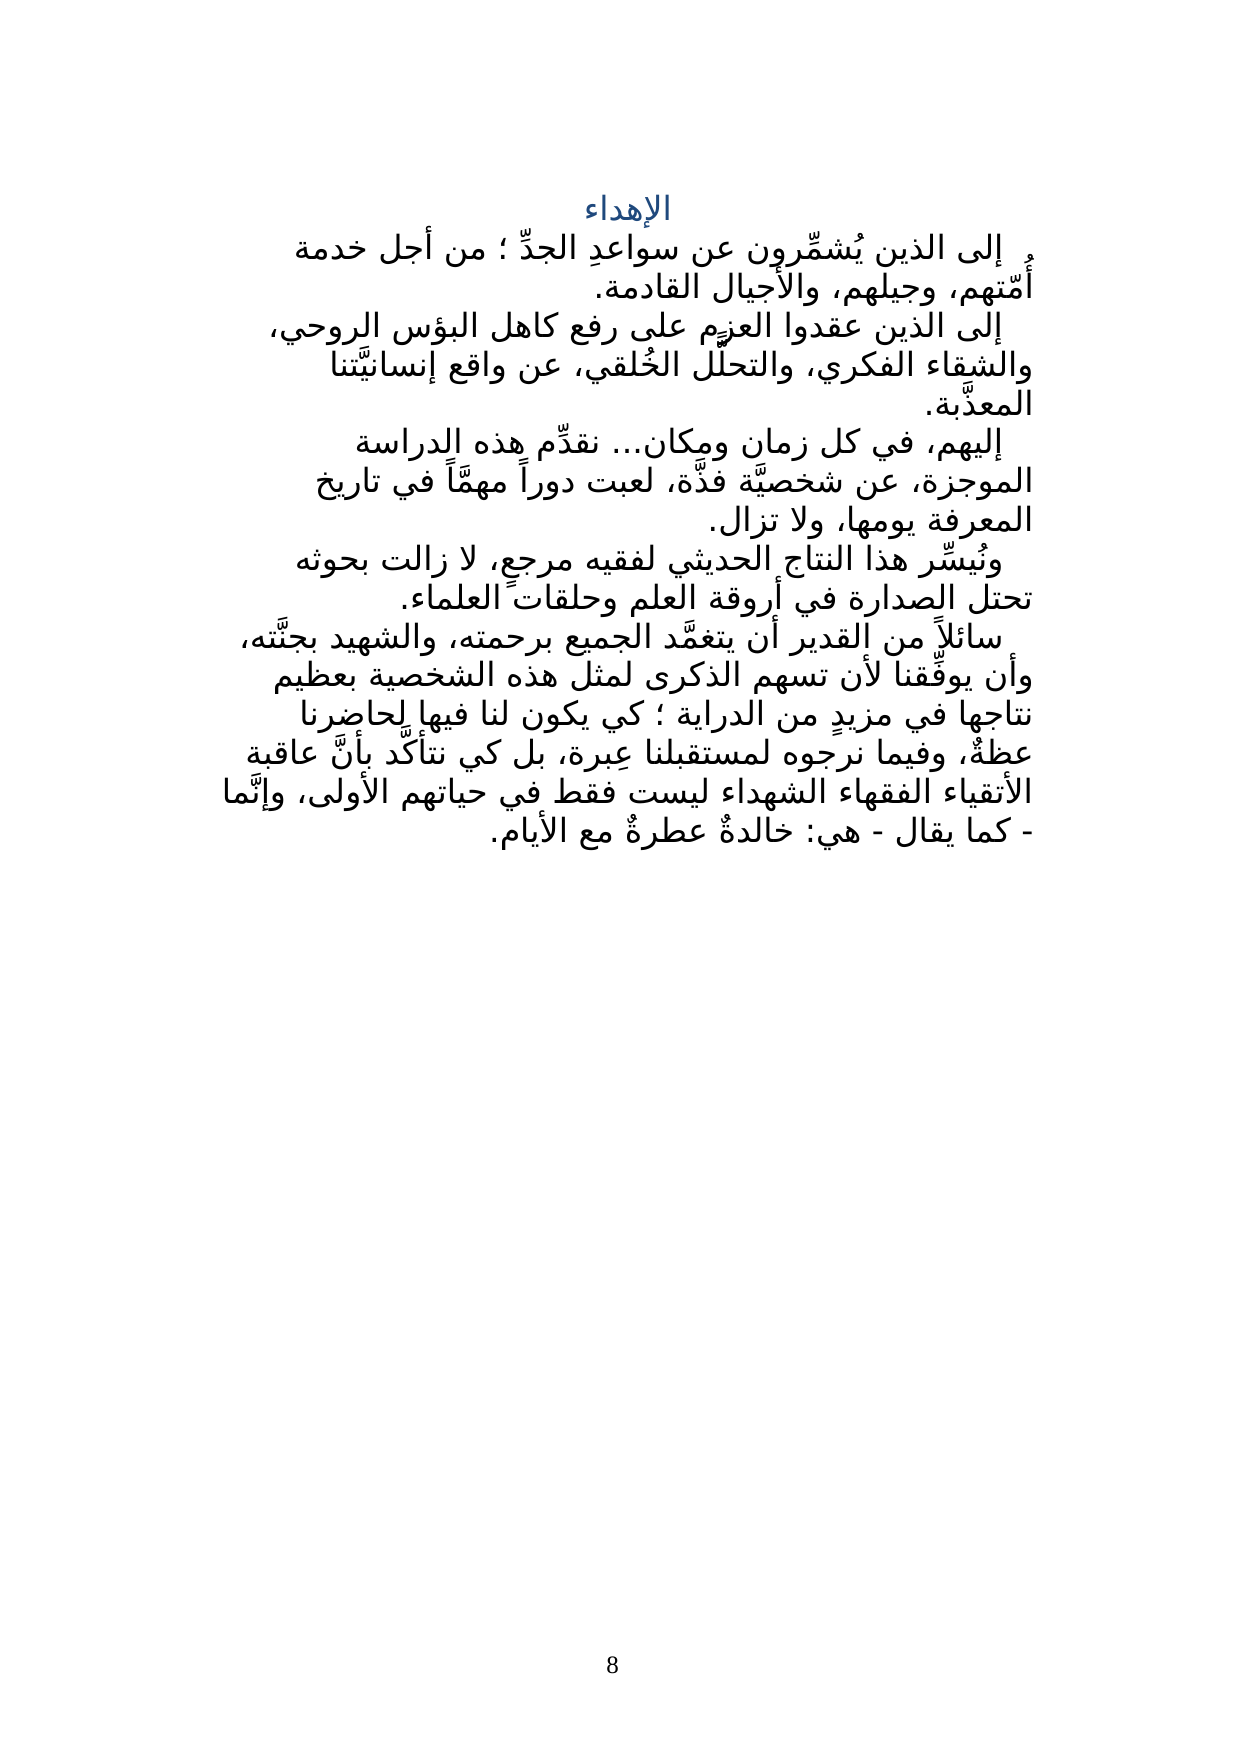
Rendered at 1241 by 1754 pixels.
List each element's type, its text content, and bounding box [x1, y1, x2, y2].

subtitle الإهداء [222, 190, 1033, 228]
text إليهم، في كل زمان ومكان... نقدِّم هذه الدراسة الموجزة، عن شخصيَّة فذَّة، لعبت دوراً مهمَّاً في تاريخ المعرفة يومها، ولا تزال. [222, 423, 1033, 539]
text إلى الذين عقدوا العزم على رفع كاهل البؤس الروحي، والشقاء الفكري، والتحلًّل الخُلقي، عن واقع إنسانيَّتنا المعذَّبة. [222, 306, 1033, 423]
text إلى الذين يُشمِّرون عن سواعدِ الجدِّ ؛ من أجل خدمة أُمّتهم، وجيلهم، والأجيال القادمة. [222, 228, 1033, 306]
text ونُيسِّر هذا النتاج الحديثي لفقيه مرجعٍ، لا زالت بحوثه تحتل الصدارة في أروقة العلم وحلقات العلماء. [222, 539, 1033, 617]
text سائلاً من القدير أن يتغمَّد الجميع برحمته، والشهيد بجنَّته، وأن يوفِّقنا لأن تسهم الذكرى لمثل هذه الشخصية بعظيم نتاجها في مزيدٍ من الدراية ؛ كي يكون لنا فيها لحاضرنا عظةٌ، وفيما نرجوه لمستقبلنا عِبرة، بل كي نتأكَّد بأنَّ عاقبة الأتقياء الفقهاء الشهداء ليست فقط في حياتهم الأولى، وإنَّما - كما يقال - هي: خالدةٌ عطرةٌ مع الأيام. [222, 617, 1033, 850]
